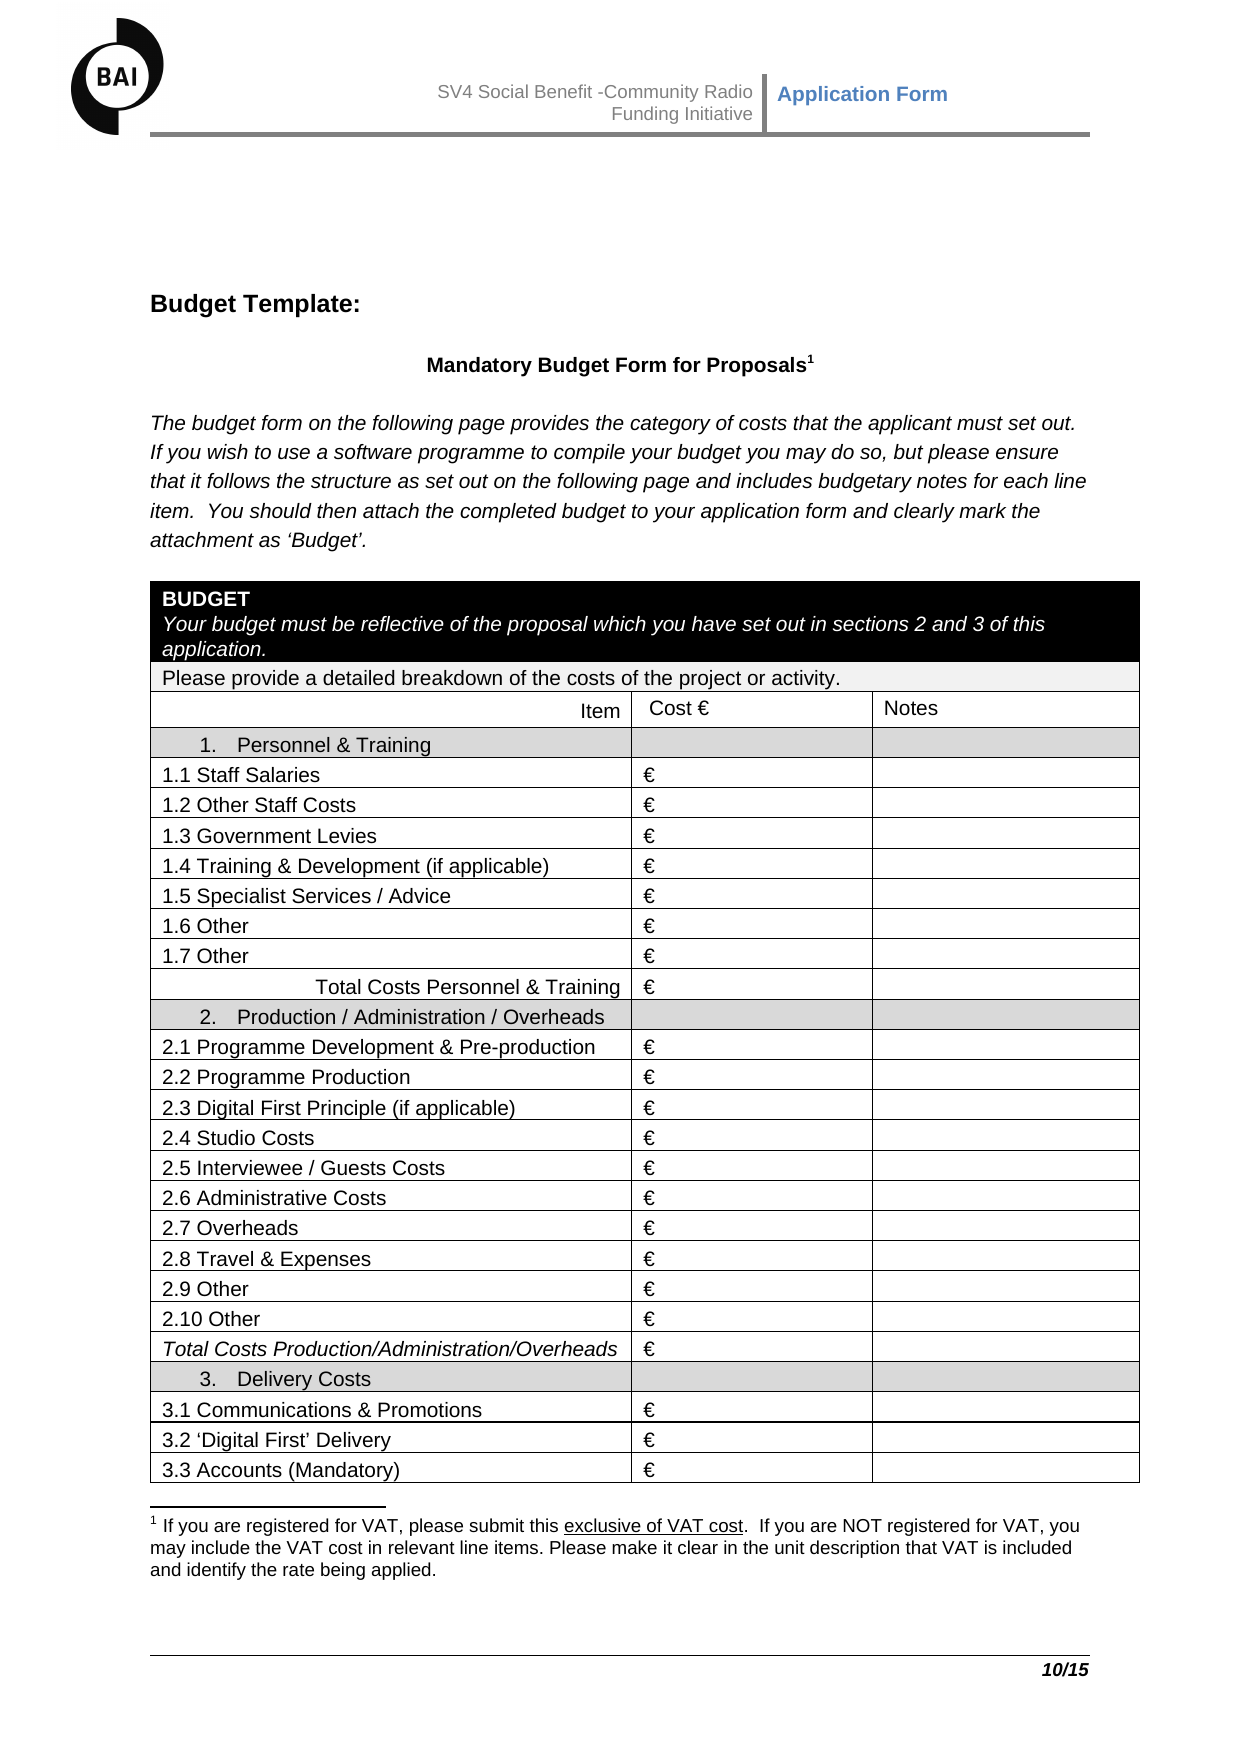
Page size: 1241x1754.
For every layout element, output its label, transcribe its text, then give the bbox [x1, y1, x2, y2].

table_cell [873, 1302, 1139, 1331]
table_cell € [632, 788, 872, 817]
table_cell Notes [873, 692, 1139, 727]
table_cell 2.9 Other [151, 1271, 631, 1301]
table_cell [632, 1362, 872, 1391]
table_header BUDGET Your budget must be reflective of the proposal which you have set out in sections 2 and 3 of this application. [151, 582, 1139, 661]
table_cell [873, 939, 1139, 968]
table_cell € [632, 969, 872, 998]
table_cell € [632, 1241, 872, 1270]
table_cell 2.8 Travel & Expenses [151, 1241, 631, 1270]
table_cell [873, 1000, 1139, 1029]
table_cell [873, 879, 1139, 908]
table_cell € [632, 1423, 872, 1452]
table_cell [873, 1423, 1139, 1452]
table_cell € [632, 1120, 872, 1149]
table_cell € [632, 1332, 872, 1361]
table_cell € [632, 1181, 872, 1210]
table_cell 1.3 Government Levies [151, 818, 631, 847]
table_cell € [632, 1151, 872, 1180]
table_cell € [632, 939, 872, 968]
table_cell 1.5 Specialist Services / Advice [151, 879, 631, 908]
table_cell 2.10 Other [151, 1302, 631, 1331]
table_cell Personnel & Training [151, 728, 631, 757]
table_cell Total Costs Production/Administration/Overheads [151, 1332, 631, 1361]
table_cell [873, 1030, 1139, 1059]
table_cell Production / Administration / Overheads [151, 1000, 631, 1029]
table_cell [873, 1241, 1139, 1270]
table_cell 3.1 Communications & Promotions [151, 1392, 631, 1421]
table_cell [873, 849, 1139, 878]
table_cell [873, 728, 1139, 757]
table_cell 1.7 Other [151, 939, 631, 968]
table_cell € [632, 1060, 872, 1089]
table_cell € [632, 879, 872, 908]
table_cell [873, 969, 1139, 998]
table_cell [873, 909, 1139, 938]
table_cell € [632, 1271, 872, 1301]
table_cell Total Costs Personnel & Training [151, 969, 631, 998]
table_cell [873, 1453, 1139, 1482]
table_cell 1.6 Other [151, 909, 631, 938]
table_cell 1.4 Training & Development (if applicable) [151, 849, 631, 878]
table_cell 2.2 Programme Production [151, 1060, 631, 1089]
table_cell 2.3 Digital First Principle (if applicable) [151, 1090, 631, 1119]
table_cell € [632, 909, 872, 938]
table_cell € [632, 1030, 872, 1059]
table_cell [873, 788, 1139, 817]
table_cell 1.1 Staff Salaries [151, 758, 631, 787]
table_cell [873, 818, 1139, 847]
table_cell Cost € [632, 692, 872, 727]
table_cell [873, 1332, 1139, 1361]
table_cell 2.5 Interviewee / Guests Costs [151, 1151, 631, 1180]
table_cell [632, 1000, 872, 1029]
table_cell € [632, 849, 872, 878]
table_cell [873, 1120, 1139, 1149]
text Budget Template: [150, 289, 1090, 318]
table_cell Delivery Costs [151, 1362, 631, 1391]
text The budget form on the following page provides the category of costs that the applicant must set out. If you wish to use a software programme to compile your budget you may do so, but please ensure that it follows the structure as set out on the following page and includes budgetary notes for each line item. You should then attach the completed budget to your application form and clearly mark the attachment as ‘Budget’. [150, 406, 1090, 552]
table_cell [873, 1271, 1139, 1301]
table_cell € [632, 1211, 872, 1240]
table_cell € [632, 1392, 872, 1421]
table_cell 2.7 Overheads [151, 1211, 631, 1240]
picture [56, 2, 171, 150]
table_cell [873, 1211, 1139, 1240]
table_cell € [632, 1453, 872, 1482]
table_cell [873, 1392, 1139, 1421]
table_cell Please provide a detailed breakdown of the costs of the project or activity. [151, 662, 1139, 691]
table_cell [873, 1060, 1139, 1089]
table_cell € [632, 758, 872, 787]
table_cell € [632, 818, 872, 847]
table_cell [632, 728, 872, 757]
table_cell € [632, 1302, 872, 1331]
table_cell [873, 1090, 1139, 1119]
text Mandatory Budget Form for Proposals [150, 347, 1090, 377]
table_cell [873, 1151, 1139, 1180]
table_cell 2.4 Studio Costs [151, 1120, 631, 1149]
table_cell [873, 758, 1139, 787]
table_cell 2.6 Administrative Costs [151, 1181, 631, 1210]
table_cell 1.2 Other Staff Costs [151, 788, 631, 817]
table_cell Item [151, 692, 631, 727]
table_cell 3.2 ‘Digital First’ Delivery [151, 1423, 631, 1452]
table_cell [873, 1181, 1139, 1210]
table_cell 2.1 Programme Development & Pre-production [151, 1030, 631, 1059]
table_cell € [632, 1090, 872, 1119]
table_cell [873, 1362, 1139, 1391]
table_cell 3.3 Accounts (Mandatory) [151, 1453, 631, 1482]
